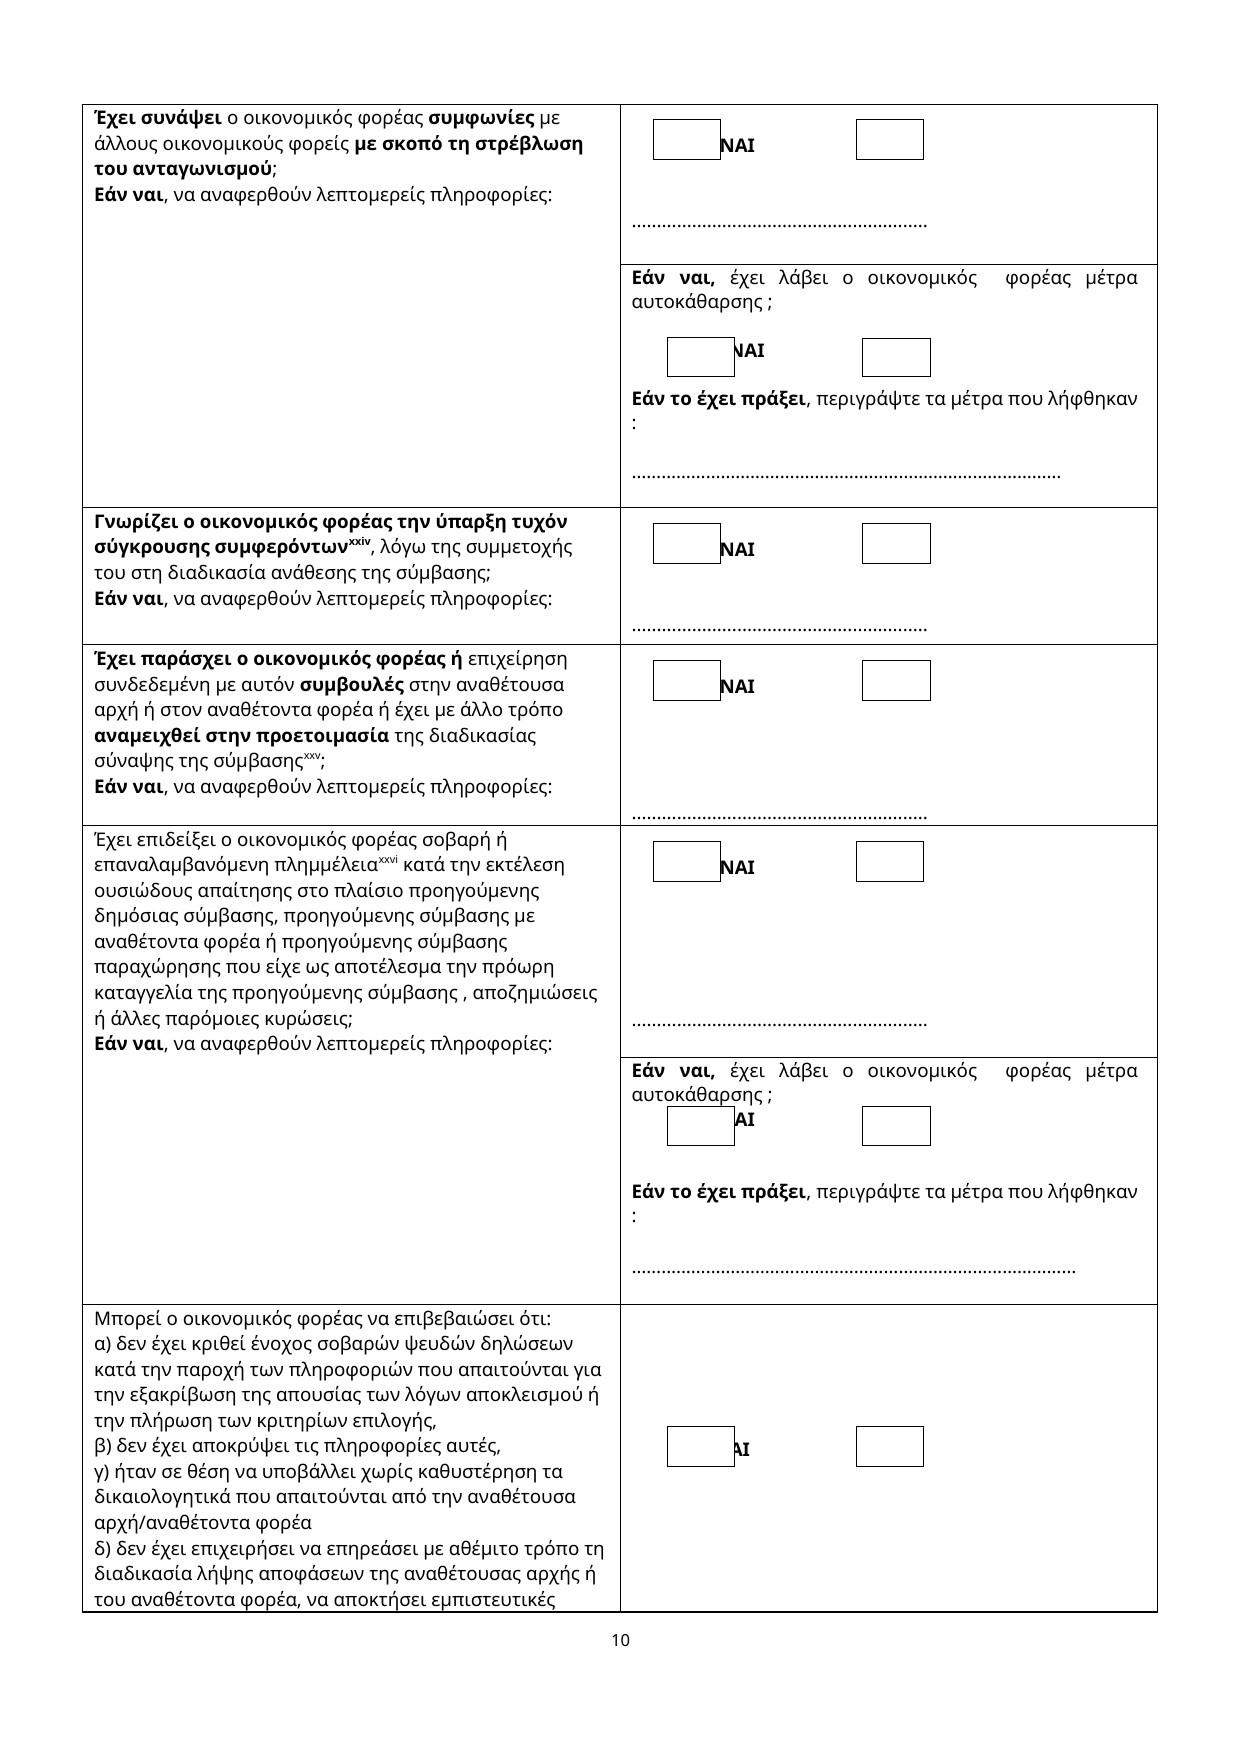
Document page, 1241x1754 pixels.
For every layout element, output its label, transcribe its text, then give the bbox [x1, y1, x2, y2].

table_cell ΝΑΙ ΟΧΙ ........................................................... [621, 508, 1157, 644]
table_cell Έχει επιδείξει ο οικονομικός φορέας σοβαρή ή επαναλαμβανόμενη πλημμέλεια κατά την εκτέλεση ουσιώδους απαίτησης στο πλαίσιο προηγούμενης δημόσιας σύμβασης, προηγούμενης σύμβασης με αναθέτοντα φορέα ή προηγούμενης σύμβασης παραχώρησης που είχε ως αποτέλεσμα την πρόωρη καταγγελία της προηγούμενης σύμβασης , αποζημιώσεις ή άλλες παρόμοιες κυρώσεις; Εάν ναι, να αναφερθούν λεπτομερείς πληροφορίες: [83, 826, 620, 1304]
table_cell Έχει συνάψει ο οικονομικός φορέας συμφωνίες με άλλους οικονομικούς φορείς με σκοπό τη στρέβλωση του ανταγωνισμού; Εάν ναι, να αναφερθούν λεπτομερείς πληροφορίες: [83, 105, 620, 507]
table_cell Γνωρίζει ο οικονομικός φορέας την ύπαρξη τυχόν σύγκρουσης συμφερόντων, λόγω της συμμετοχής του στη διαδικασία ανάθεσης της σύμβασης; Εάν ναι, να αναφερθούν λεπτομερείς πληροφορίες: [83, 508, 620, 644]
table_cell Εάν ναι, έχει λάβει ο οικονομικός φορέας μέτρα αυτοκάθαρσης ; ΝΑΙ ΟΧΙ Εάν το έχει πράξει, περιγράψτε τα μέτρα που λήφθηκαν : …………………………………………………………………………… [621, 265, 1157, 507]
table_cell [83, 1305, 620, 1611]
table_cell ΝΑΙ ΟΧΙ ........................................................... [621, 645, 1157, 825]
table_cell ΝΑΙ ΟΧΙ [621, 1305, 1157, 1611]
table_cell ΝΑΙ ΟΧΙ ........................................................... [621, 105, 1157, 264]
table_cell Έχει παράσχει ο οικονομικός φορέας ή επιχείρηση συνδεδεμένη με αυτόν συμβουλές στην αναθέτουσα αρχή ή στον αναθέτοντα φορέα ή έχει με άλλο τρόπο αναμειχθεί στην προετοιμασία της διαδικασίας σύναψης της σύμβασης; Εάν ναι, να αναφερθούν λεπτομερείς πληροφορίες: [83, 645, 620, 825]
table_cell Εάν ναι, έχει λάβει ο οικονομικός φορέας μέτρα αυτοκάθαρσης ; ΝΑΙ ΟΧΙ Εάν το έχει πράξει, περιγράψτε τα μέτρα που λήφθηκαν : ……………………………………………………………………………… [621, 1058, 1157, 1304]
table_cell ΝΑΙ ΟΧΙ ........................................................... [621, 826, 1157, 1057]
